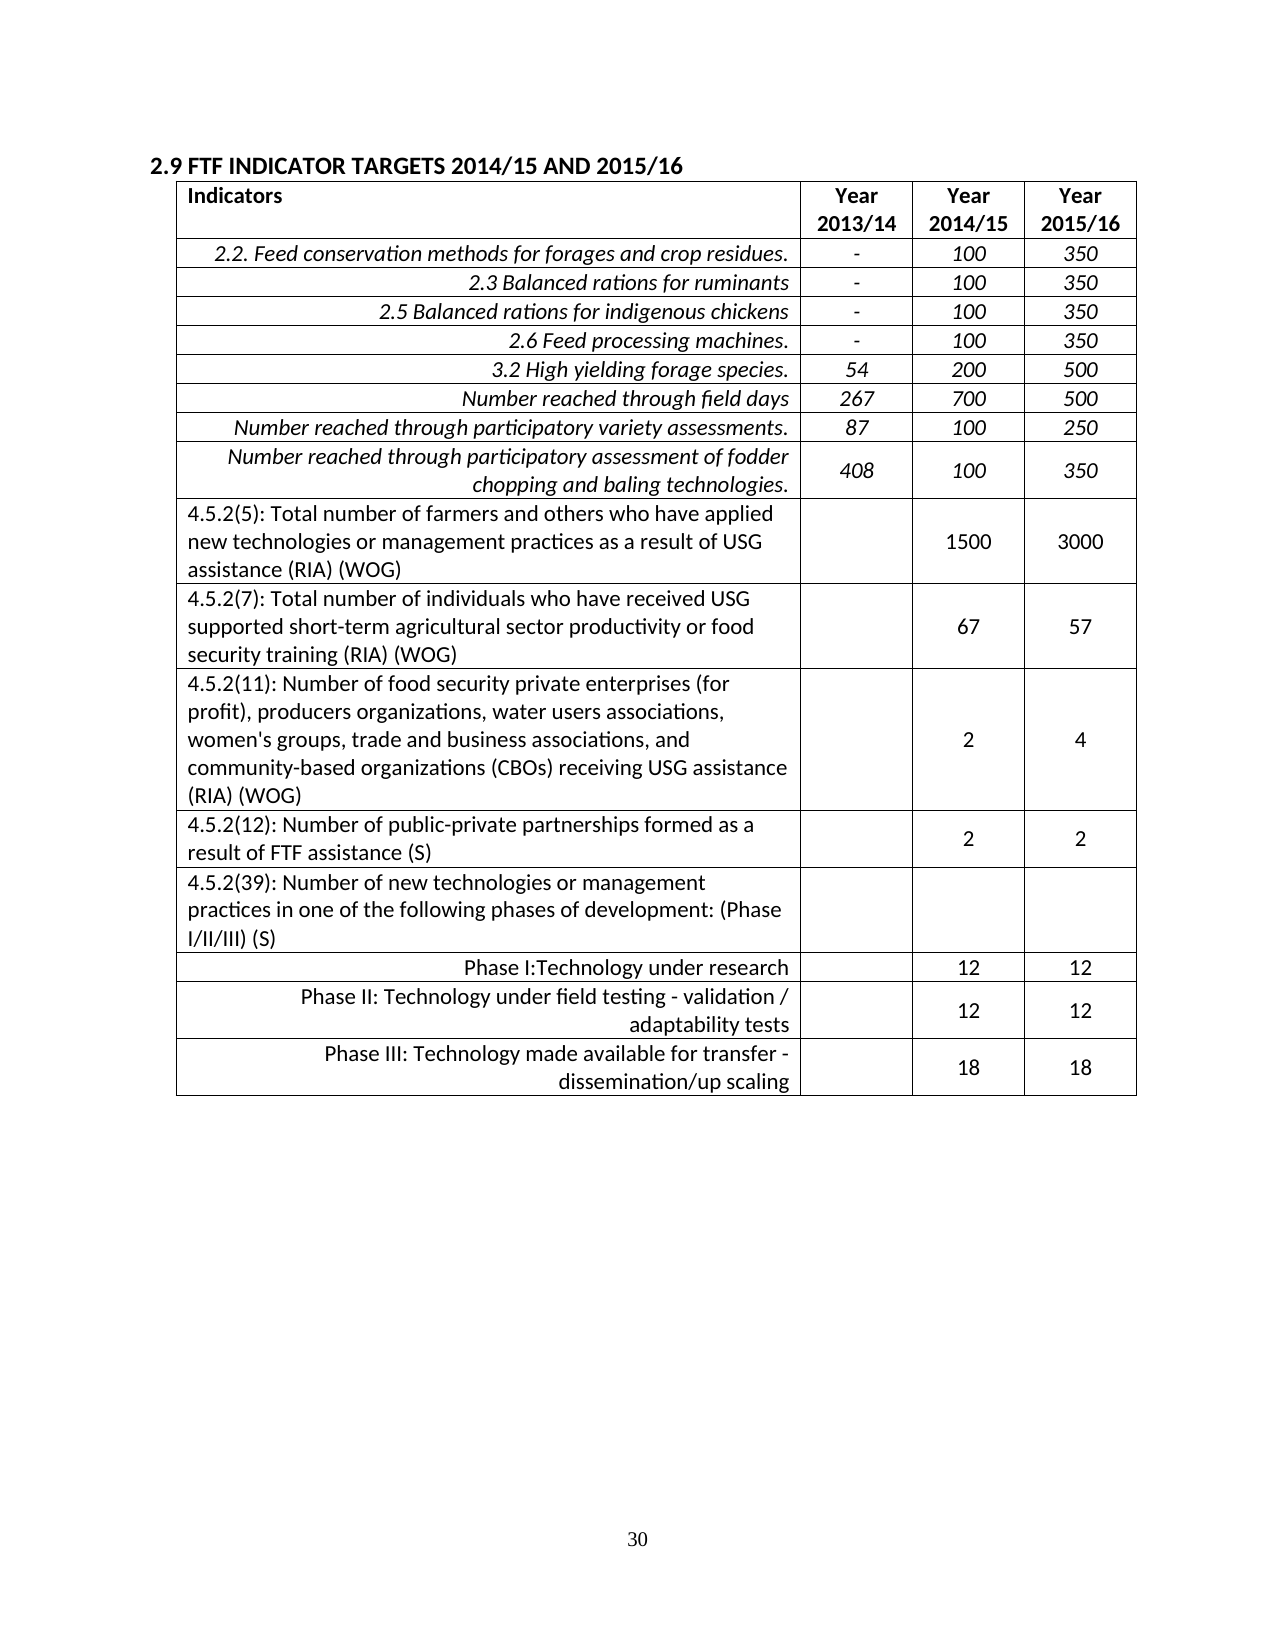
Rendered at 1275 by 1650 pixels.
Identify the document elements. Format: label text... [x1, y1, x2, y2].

table_cell 12 [913, 953, 1024, 981]
table_cell Phase I:Technology under research [177, 953, 800, 981]
table_cell [801, 1039, 912, 1095]
table_cell [801, 982, 912, 1038]
table_cell - [801, 297, 912, 325]
table_cell [801, 868, 912, 952]
table_cell Phase II: Technology under field testing - validation / adaptability tests [177, 982, 800, 1038]
table_cell 500 [1025, 355, 1136, 383]
table_cell 350 [1025, 297, 1136, 325]
table_cell 3000 [1025, 499, 1136, 583]
table_cell 100 [913, 442, 1024, 498]
table_header Year 2013/14 [801, 182, 912, 238]
table_cell 200 [913, 355, 1024, 383]
table_cell 87 [801, 413, 912, 441]
table_cell 500 [1025, 384, 1136, 412]
table_cell 3.2 High yielding forage species. [177, 355, 800, 383]
table_cell [801, 669, 912, 809]
table_cell 57 [1025, 584, 1136, 668]
table_cell Number reached through participatory variety assessments. [177, 413, 800, 441]
table_header Indicators [177, 182, 800, 238]
table_cell 2 [913, 669, 1024, 809]
table_cell Number reached through participatory assessment of fodder chopping and baling technologies. [177, 442, 800, 498]
table_cell 18 [1025, 1039, 1136, 1095]
table_cell [913, 868, 1024, 952]
table_cell 12 [1025, 982, 1136, 1038]
table_cell - [801, 239, 912, 267]
table_cell 100 [913, 413, 1024, 441]
table_header Year 2015/16 [1025, 182, 1136, 238]
table_cell 350 [1025, 268, 1136, 296]
table_cell 2 [913, 811, 1024, 867]
table_cell 2.2. Feed conservation methods for forages and crop residues. [177, 239, 800, 267]
table_cell 4.5.2(7): Total number of individuals who have received USG supported short-term agricultural sector productivity or food security training (RIA) (WOG) [177, 584, 800, 668]
table_cell 4.5.2(11): Number of food security private enterprises (for profit), producers organizations, water users associations, women's groups, trade and business associations, and community-based organizations (CBOs) receiving USG assistance (RIA) (WOG) [177, 669, 800, 809]
table_cell 100 [913, 239, 1024, 267]
table_cell 2.3 Balanced rations for ruminants [177, 268, 800, 296]
table_cell [1025, 868, 1136, 952]
table_cell 18 [913, 1039, 1024, 1095]
table_cell 54 [801, 355, 912, 383]
table_cell 4.5.2(39): Number of new technologies or management practices in one of the following phases of development: (Phase I/II/III) (S) [177, 868, 800, 952]
table_cell 2.5 Balanced rations for indigenous chickens [177, 297, 800, 325]
table_cell 100 [913, 326, 1024, 354]
table_cell - [801, 268, 912, 296]
table_cell 408 [801, 442, 912, 498]
table_cell [801, 584, 912, 668]
table_cell 700 [913, 384, 1024, 412]
table_cell 100 [913, 268, 1024, 296]
table_cell 1500 [913, 499, 1024, 583]
table_cell - [801, 326, 912, 354]
table_cell 350 [1025, 442, 1136, 498]
table_cell 100 [913, 297, 1024, 325]
table_cell 12 [1025, 953, 1136, 981]
table_cell 12 [913, 982, 1024, 1038]
table_cell 4.5.2(12): Number of public-private partnerships formed as a result of FTF assistance (S) [177, 811, 800, 867]
table_cell [801, 499, 912, 583]
table_header Year 2014/15 [913, 182, 1024, 238]
table_cell 350 [1025, 239, 1136, 267]
table_cell 4.5.2(5): Total number of farmers and others who have applied new technologies or management practices as a result of USG assistance (RIA) (WOG) [177, 499, 800, 583]
table_cell 2.6 Feed processing machines. [177, 326, 800, 354]
table_cell 267 [801, 384, 912, 412]
table_cell 4 [1025, 669, 1136, 809]
table_cell 250 [1025, 413, 1136, 441]
table_cell [801, 811, 912, 867]
table_cell 2 [1025, 811, 1136, 867]
table_cell [801, 953, 912, 981]
table_cell Phase III: Technology made available for transfer - dissemination/up scaling [177, 1039, 800, 1095]
table_cell 350 [1025, 326, 1136, 354]
table_cell Number reached through field days [177, 384, 800, 412]
text 2.9 FTF INDICATOR TARGETS 2014/15 AND 2015/16 [150, 150, 1125, 181]
table_cell 67 [913, 584, 1024, 668]
